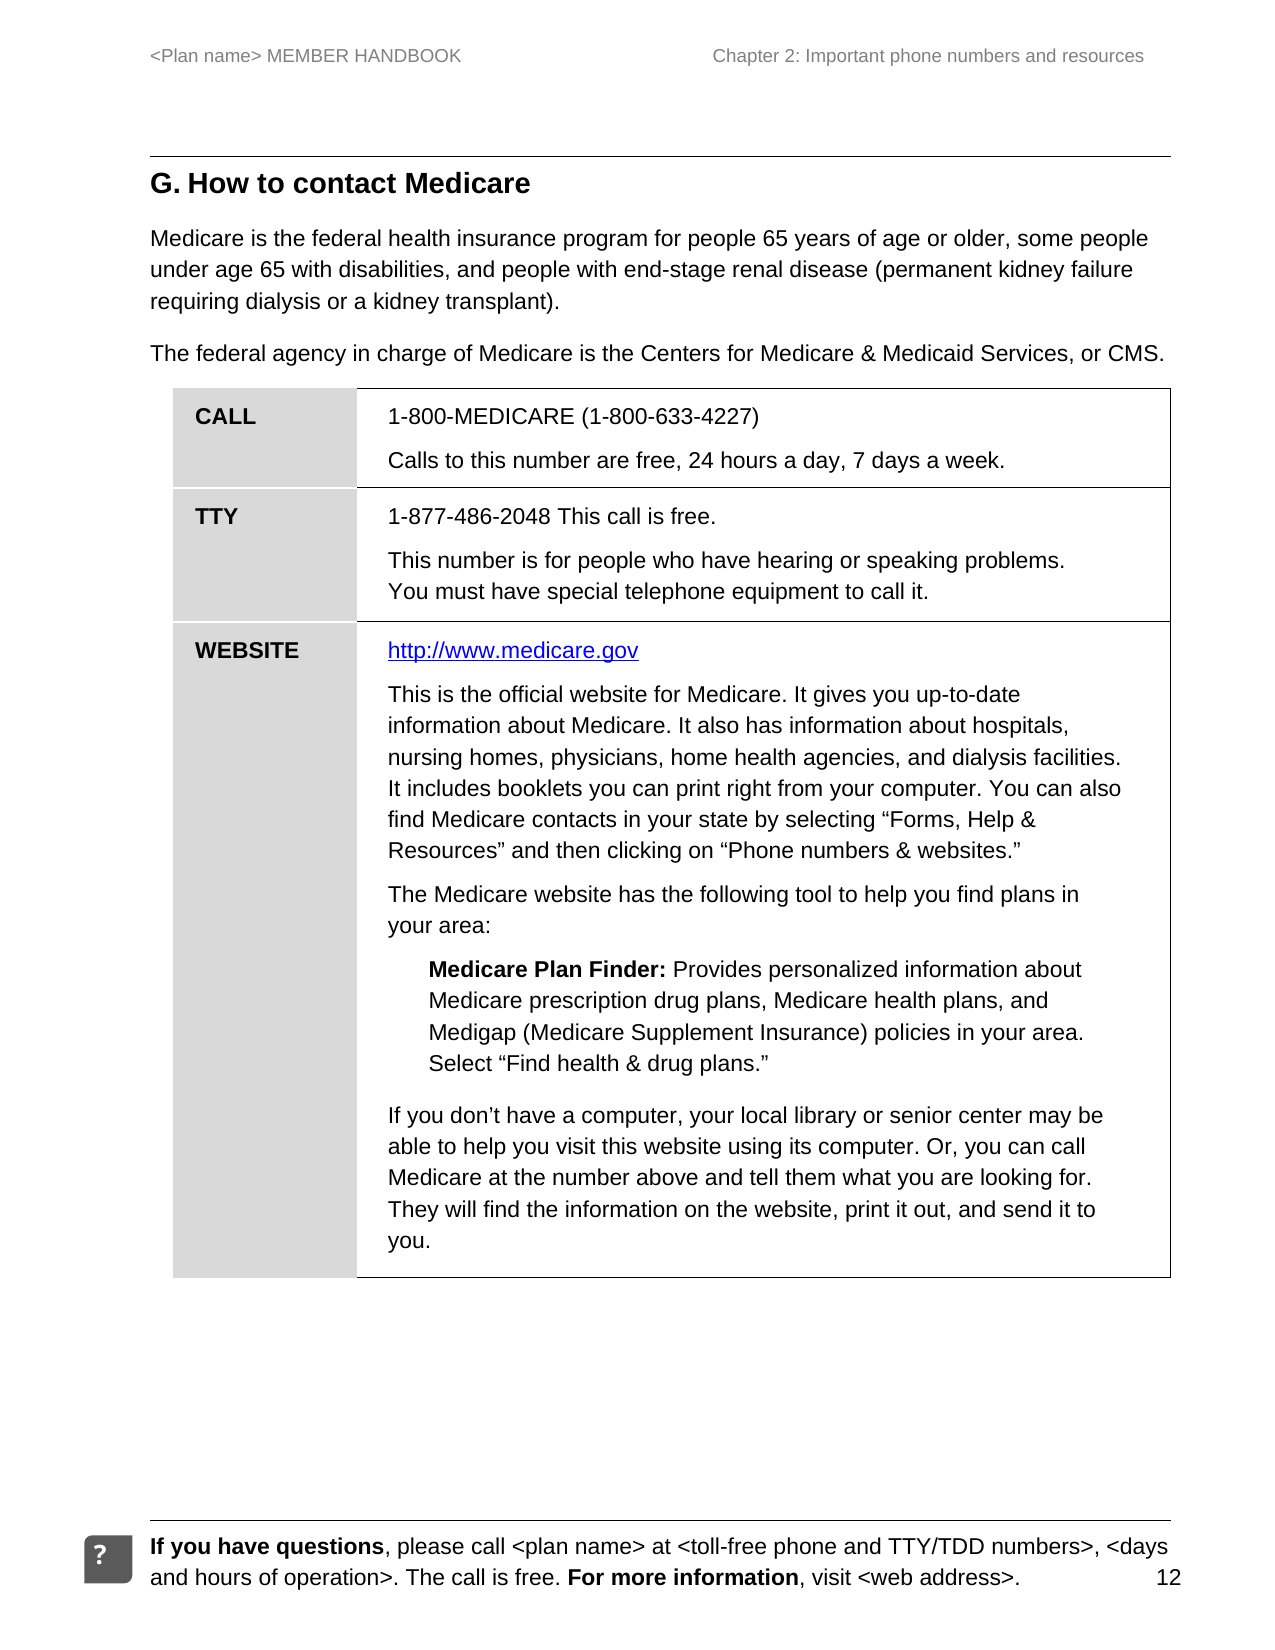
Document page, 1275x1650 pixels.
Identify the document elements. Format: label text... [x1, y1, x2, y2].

table_header 1-800-MEDICARE (1-800-633-4227) Calls to this number are free, 24 hours a day, 7 days a week. [357, 389, 1170, 487]
table_cell 1-877-486-2048 This call is free. This number is for people who have hearing or speaking problems. You must have special telephone equipment to call it. [357, 488, 1170, 621]
subtitle How to contact Medicare [150, 157, 1171, 201]
table_cell TTY [173, 489, 357, 621]
text Medicare is the federal health insurance program for people 65 years of age or older, some people under age 65 with disabilities, and people with end-stage renal disease (permanent kidney failure requiring dialysis or a kidney transplant). [150, 222, 1171, 315]
text The federal agency in charge of Medicare is the Centers for Medicare & Medicaid Services, or CMS. [150, 336, 1171, 367]
table_header CALL [173, 389, 357, 487]
table_cell WEBSITE [173, 623, 357, 1277]
table_cell http://www.medicare.gov This is the official website for Medicare. It gives you up-to-date information about Medicare. It also has information about hospitals, nursing homes, physicians, home health agencies, and dialysis facilities. It includes booklets you can print right from your computer. You can also find Medicare contacts in your state by selecting “Forms, Help & Resources” and then clicking on “Phone numbers & websites.” The Medicare website has the following tool to help you find plans in your area: Medicare Plan Finder: Provides personalized information about Medicare prescription drug plans, Medicare health plans, and Medigap (Medicare Supplement Insurance) policies in your area. Select “Find health & drug plans.” If you don’t have a computer, your local library or senior center may be able to help you visit this website using its computer. Or, you can call Medicare at the number above and tell them what you are looking for. They will find the information on the website, print it out, and send it to you. [357, 622, 1170, 1277]
